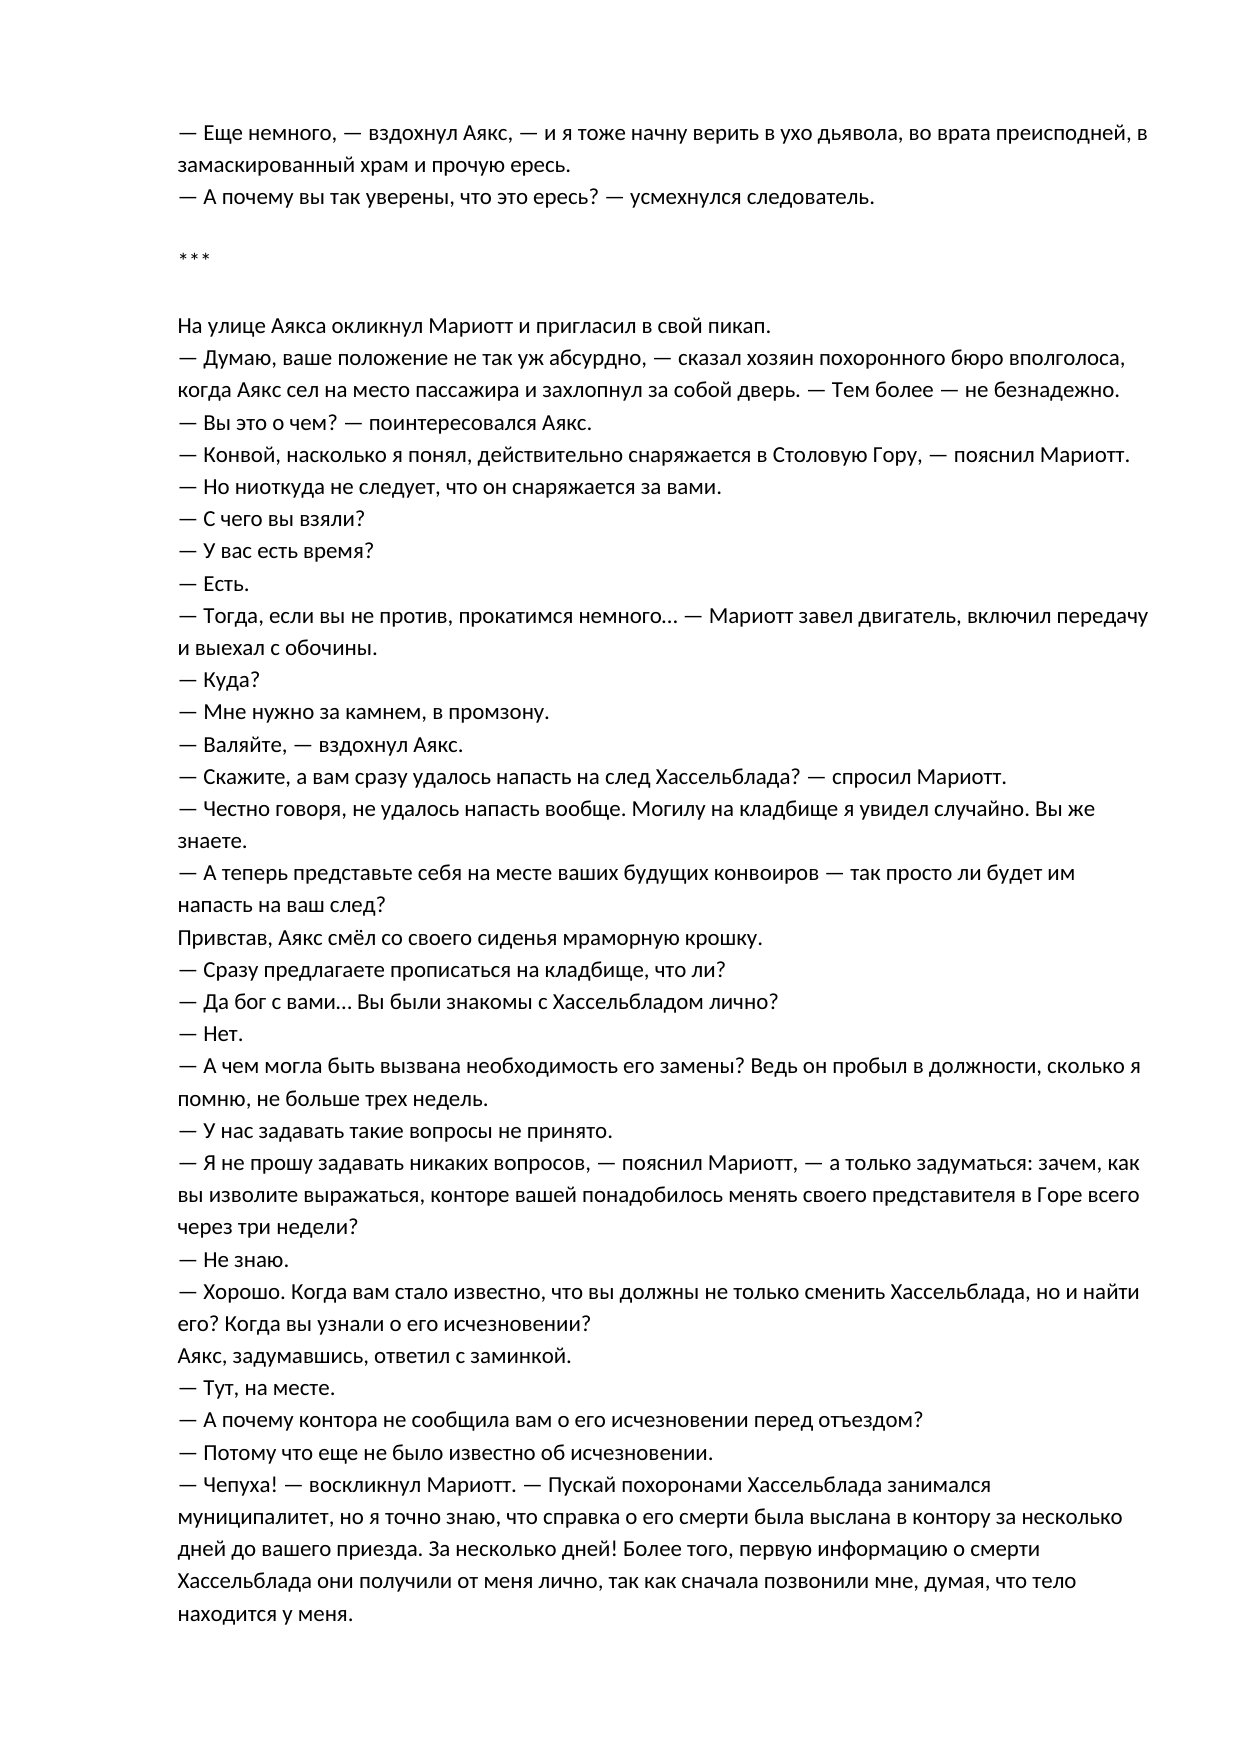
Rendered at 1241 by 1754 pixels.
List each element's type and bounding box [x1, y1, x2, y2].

text [177, 118, 1152, 1627]
